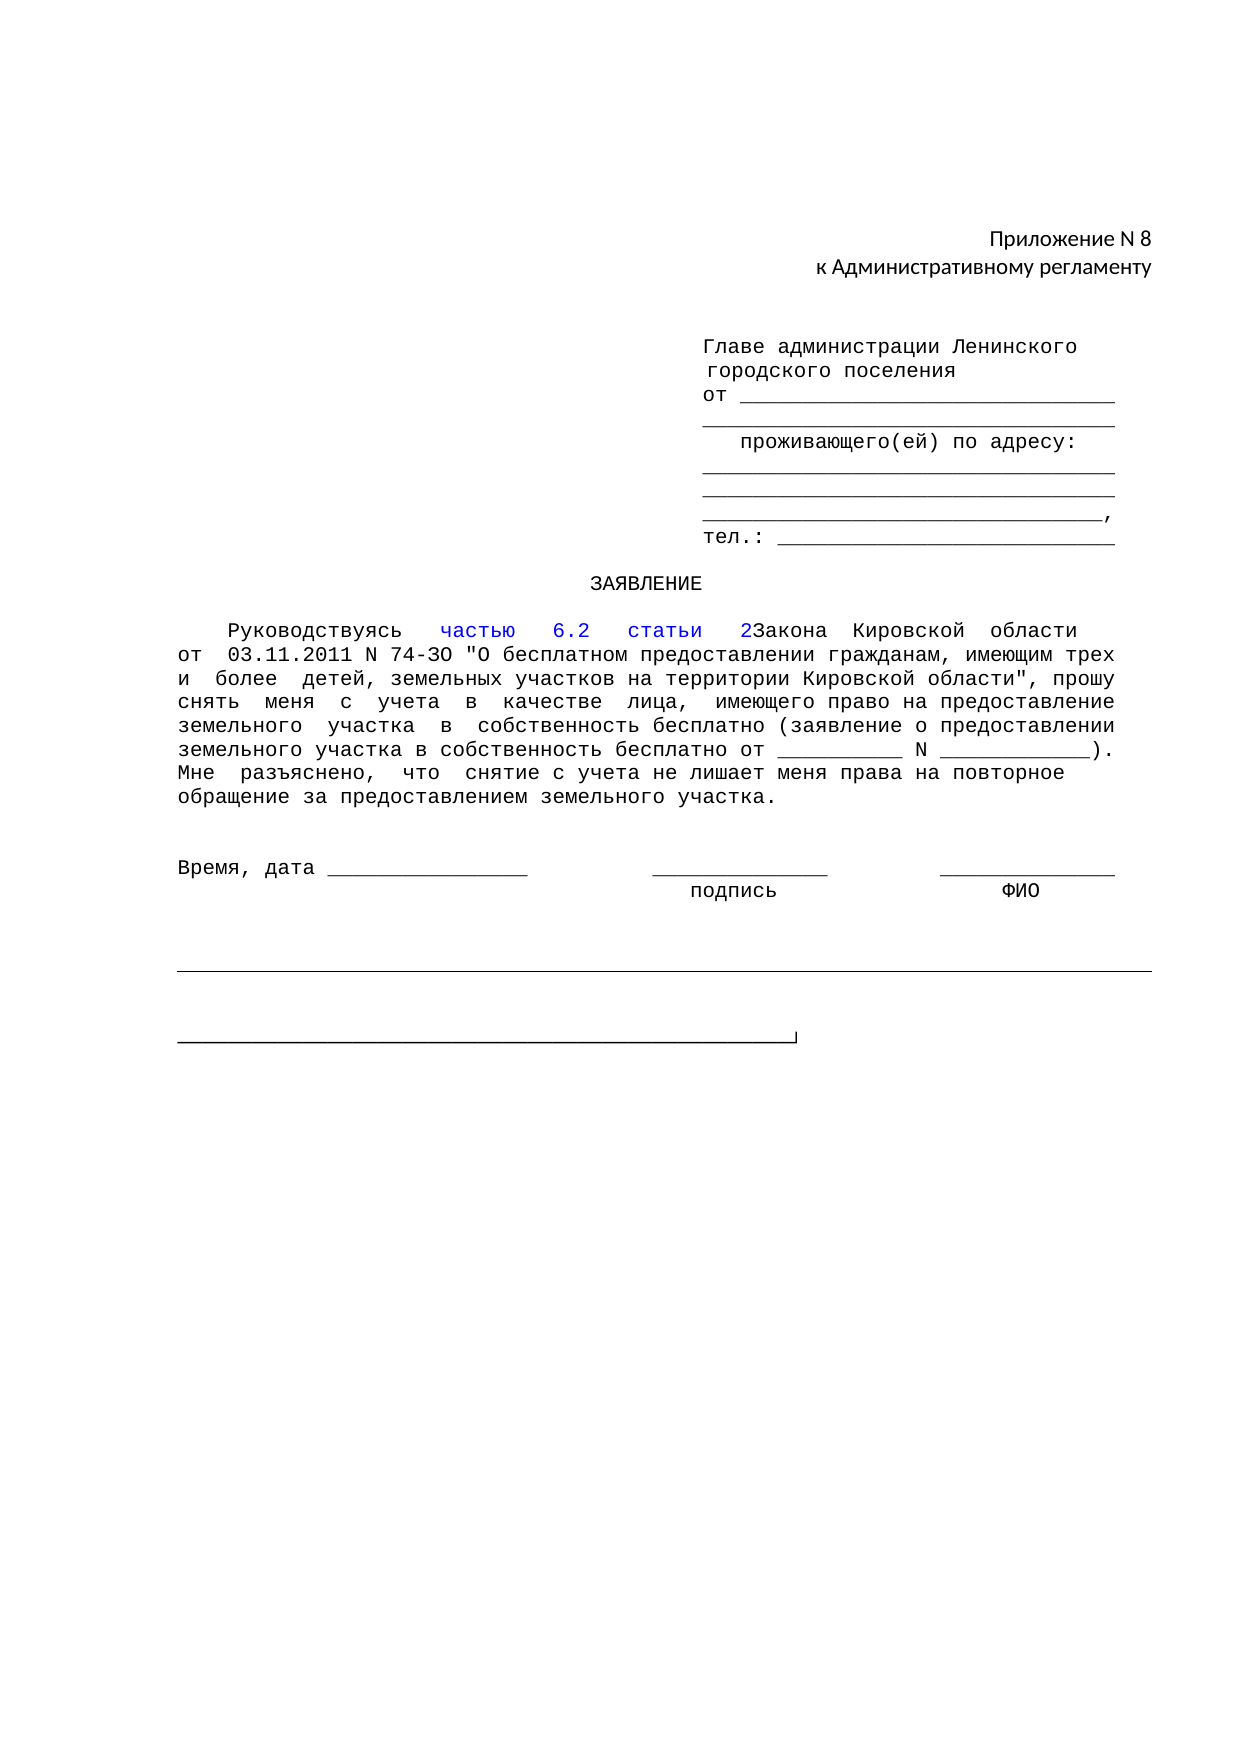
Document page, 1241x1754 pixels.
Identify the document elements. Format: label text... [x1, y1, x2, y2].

text подпись ФИО [177, 880, 1152, 904]
text тел.: ___________________________ [177, 526, 1152, 549]
text ________________________________, [177, 502, 1152, 526]
text Мне разъяснено, что снятие с учета не лишает меня права на повторное [177, 762, 1152, 786]
text проживающего(ей) по адресу: [177, 431, 1152, 455]
text _________________________________ [177, 455, 1152, 478]
text Время, дата ________________ ______________ ______________ [177, 857, 1152, 880]
text _________________________________ [177, 478, 1152, 502]
text Главе администрации Ленинского [177, 337, 1152, 360]
text и более детей, земельных участков на территории Кировской области", прошу [177, 668, 1152, 691]
text земельного участка в собственность бесплатно (заявление о предоставлении [177, 715, 1152, 738]
text земельного участка в собственность бесплатно от __________ N ____________). [177, 738, 1152, 762]
text к Административному регламенту [177, 252, 1152, 281]
text городского поселения [620, 360, 1152, 384]
text от ______________________________ [177, 384, 1152, 407]
text Руководствуясь частью 6.2 статьи 2Закона Кировской области [177, 620, 1152, 644]
text снять меня с учета в качестве лица, имеющего право на предоставление [177, 691, 1152, 715]
text _________________________________ [177, 407, 1152, 431]
text обращение за предоставлением земельного участка. [177, 786, 1152, 809]
text Приложение N 8 [177, 224, 1152, 252]
text ЗАЯВЛЕНИЕ [177, 573, 1152, 597]
text ─────────────────────────────────────────────────┘ [177, 1032, 1152, 1056]
text от 03.11.2011 N 74-ЗО "О бесплатном предоставлении гражданам, имеющим трех [177, 644, 1152, 668]
